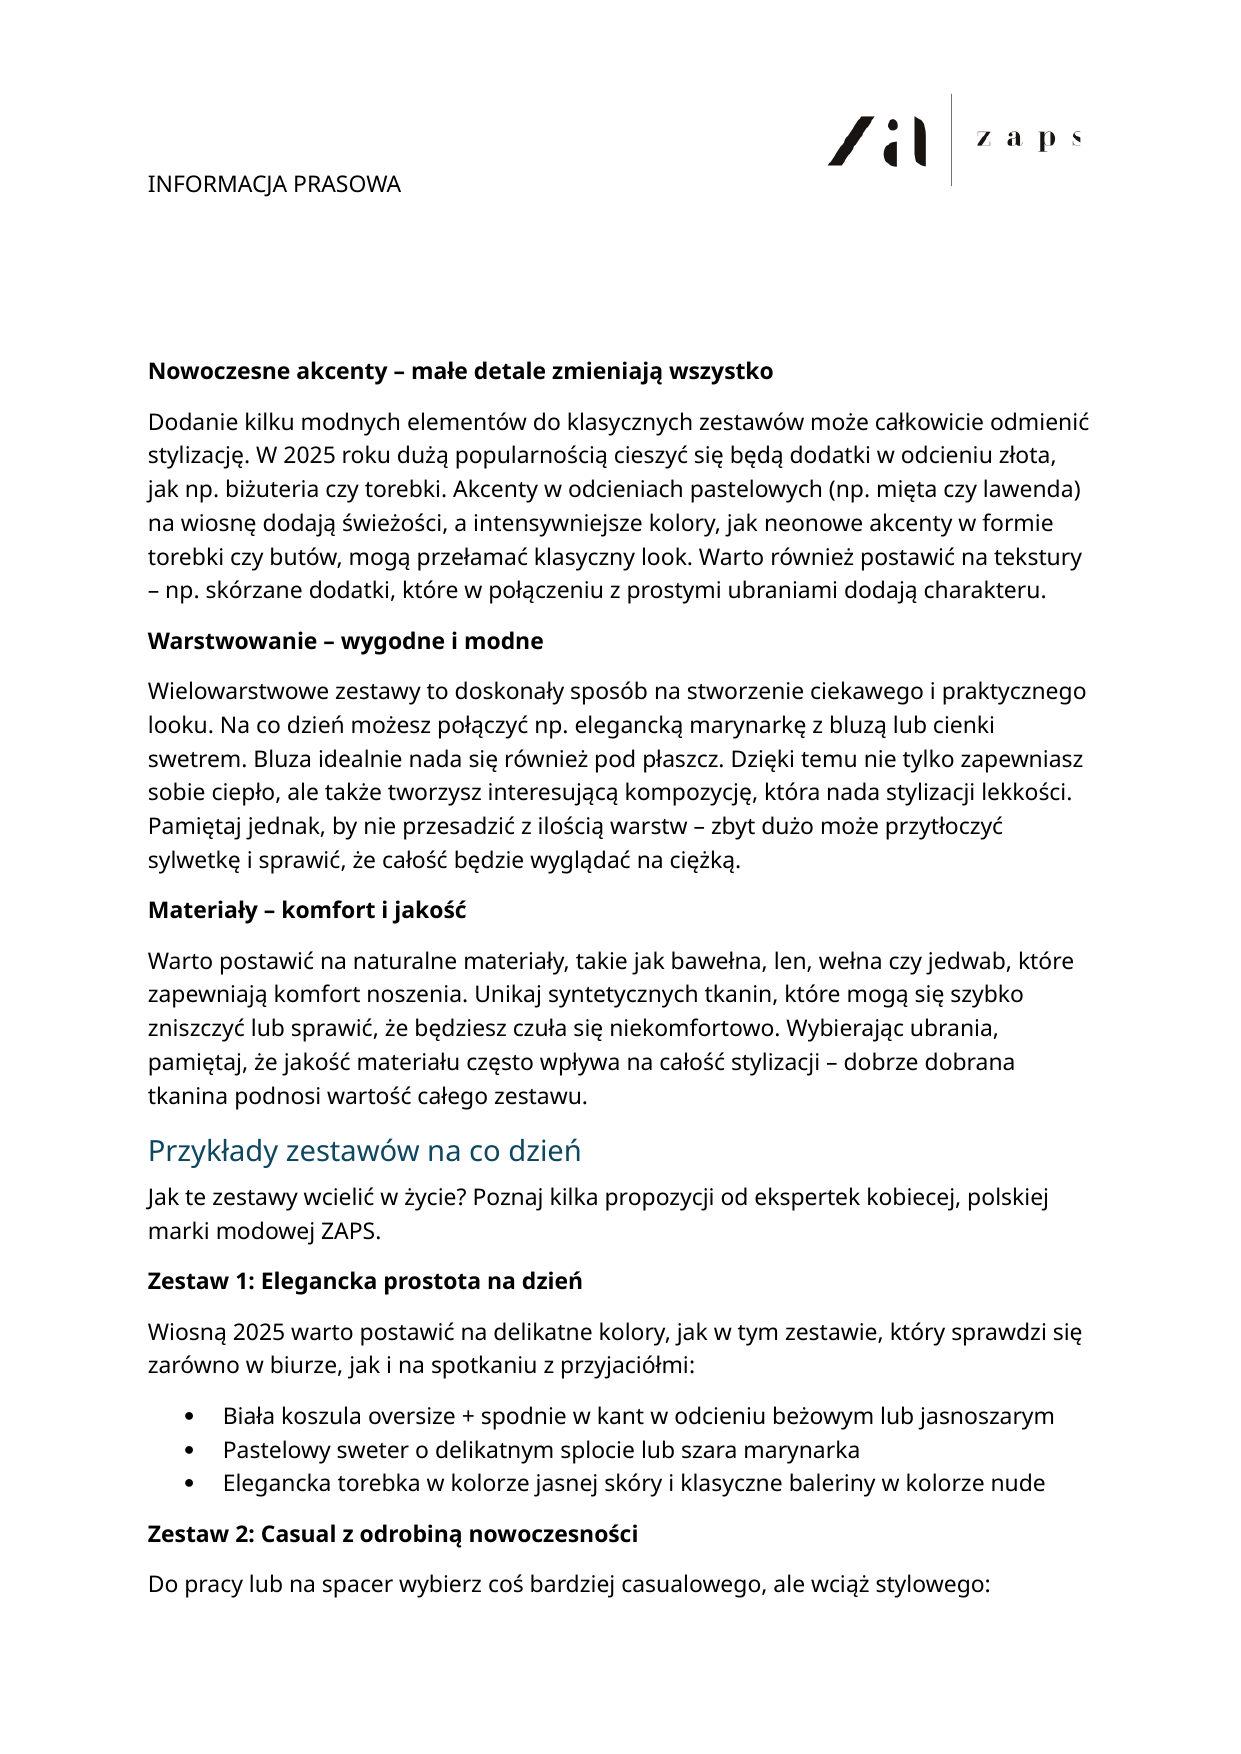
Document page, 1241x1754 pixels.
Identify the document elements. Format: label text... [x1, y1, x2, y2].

text Dodanie kilku modnych elementów do klasycznych zestawów może całkowicie odmienić stylizację. W 2025 roku dużą popularnością cieszyć się będą dodatki w odcieniu złota, jak np. biżuteria czy torebki. Akcenty w odcieniach pastelowych (np. mięta czy lawenda) na wiosnę dodają świeżości, a intensywniejsze kolory, jak neonowe akcenty w formie torebki czy butów, mogą przełamać klasyczny look. Warto również postawić na tekstury – np. skórzane dodatki, które w połączeniu z prostymi ubraniami dodają charakteru. [148, 405, 1093, 605]
text Nowoczesne akcenty – małe detale zmieniają wszystko [148, 355, 1093, 386]
subtitle Przykłady zestawów na co dzień [148, 1130, 1093, 1170]
text Jak te zestawy wcielić w życie? Poznaj kilka propozycji od ekspertek kobiecej, polskiej marki modowej ZAPS. [148, 1181, 1093, 1246]
text Warto postawić na naturalne materiały, takie jak bawełna, len, wełna czy jedwab, które zapewniają komfort noszenia. Unikaj syntetycznych tkanin, które mogą się szybko zniszczyć lub sprawić, że będziesz czuła się niekomfortowo. Wybierając ubrania, pamiętaj, że jakość materiału często wpływa na całość stylizacji – dobrze dobrana tkanina podnosi wartość całego zestawu. [148, 944, 1093, 1111]
text Zestaw 2: Casual z odrobiną nowoczesności [148, 1518, 1093, 1549]
picture [827, 93, 1081, 187]
list Biała koszula oversize + spodnie w kant w odcieniu beżowym lub jasnoszarym [185, 1400, 1093, 1431]
text Wiosną 2025 warto postawić na delikatne kolory, jak w tym zestawie, który sprawdzi się zarówno w biurze, jak i na spotkaniu z przyjaciółmi: [148, 1316, 1093, 1381]
list Pastelowy sweter o delikatnym splocie lub szara marynarka [185, 1434, 1093, 1465]
text Warstwowanie – wygodne i modne [148, 624, 1093, 656]
list Elegancka torebka w kolorze jasnej skóry i klasyczne baleriny w kolorze nude [185, 1467, 1093, 1499]
text Wielowarstwowe zestawy to doskonały sposób na stworzenie ciekawego i praktycznego looku. Na co dzień możesz połączyć np. elegancką marynarkę z bluzą lub cienki swetrem. Bluza idealnie nada się również pod płaszcz. Dzięki temu nie tylko zapewniasz sobie ciepło, ale także tworzysz interesującą kompozycję, która nada stylizacji lekkości. Pamiętaj jednak, by nie przesadzić z ilością warstw – zbyt dużo może przytłoczyć sylwetkę i sprawić, że całość będzie wyglądać na ciężką. [148, 675, 1093, 875]
text Do pracy lub na spacer wybierz coś bardziej casualowego, ale wciąż stylowego: [148, 1568, 1093, 1599]
text Zestaw 1: Elegancka prostota na dzień [148, 1265, 1093, 1297]
text Materiały – komfort i jakość [148, 894, 1093, 925]
